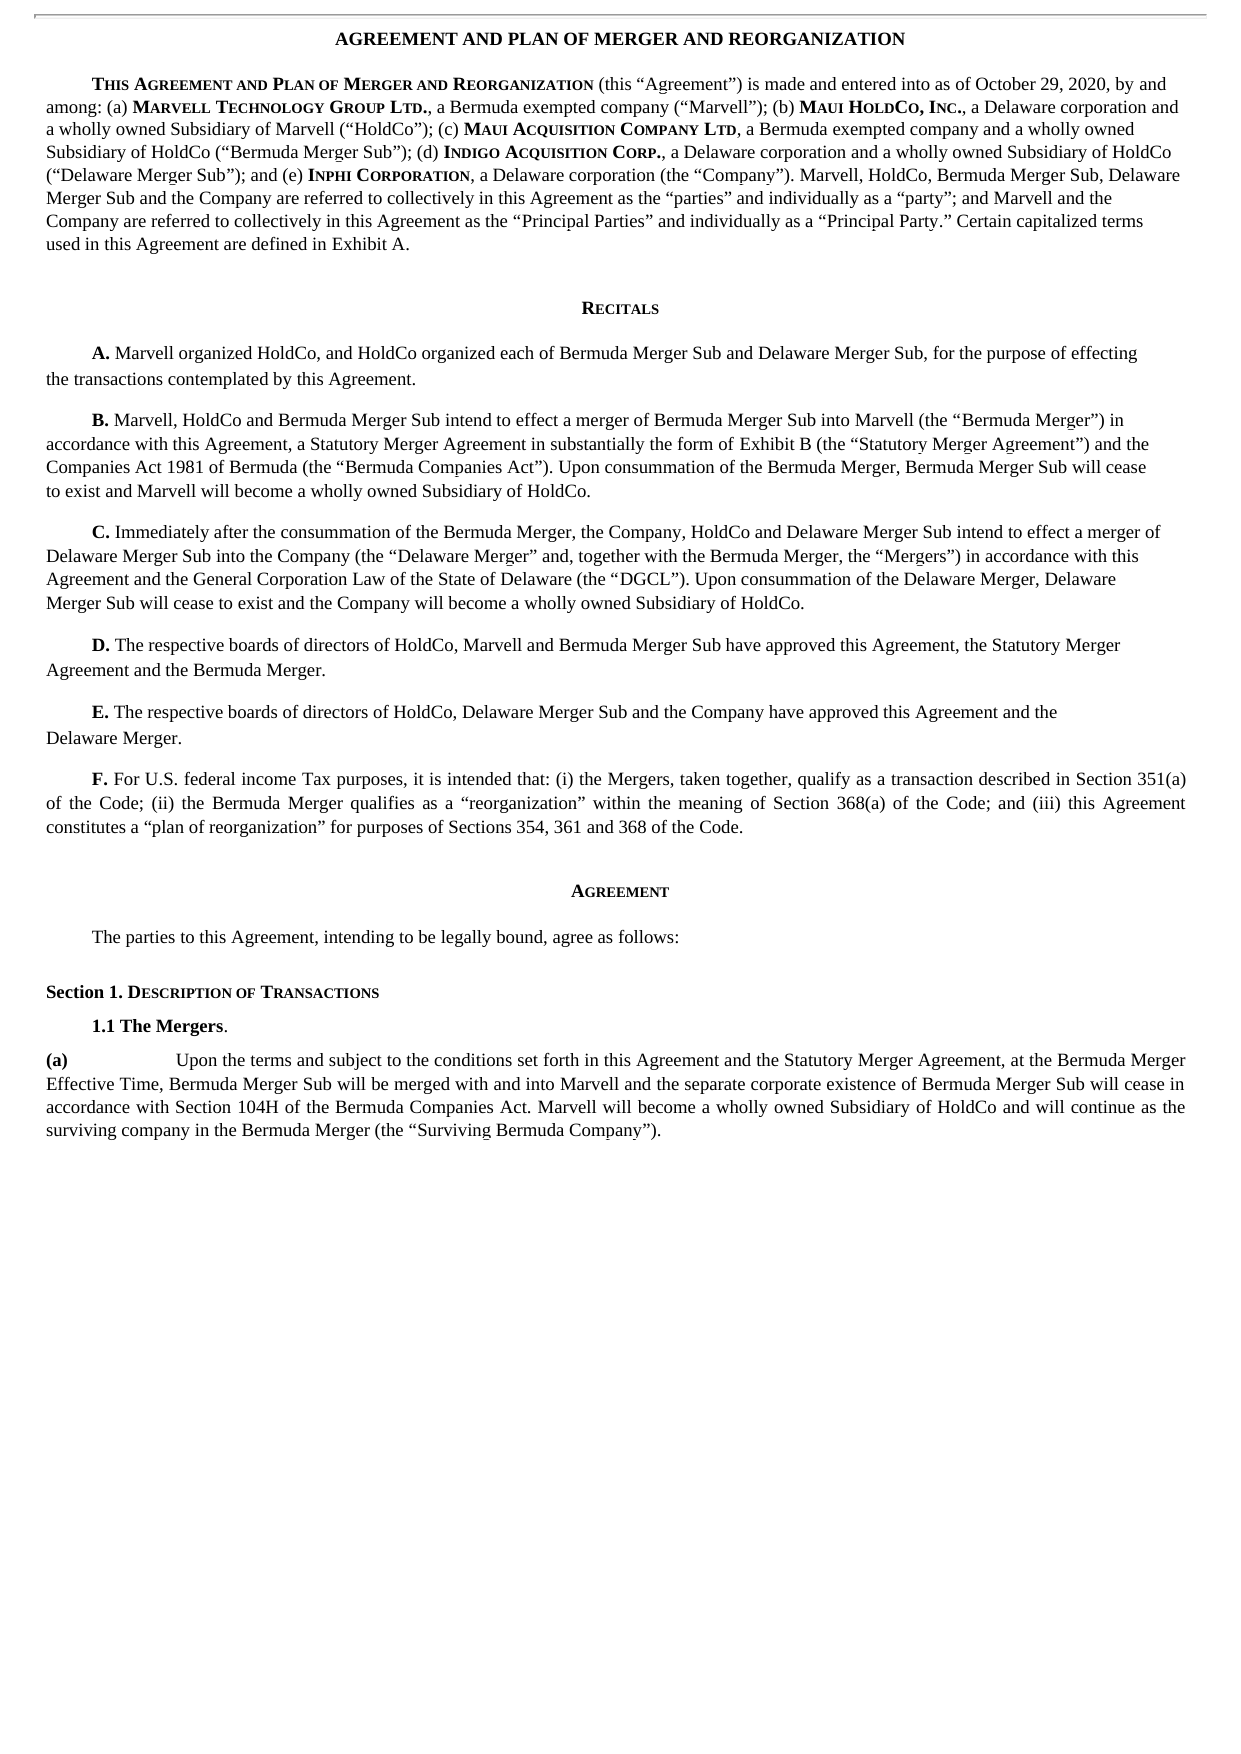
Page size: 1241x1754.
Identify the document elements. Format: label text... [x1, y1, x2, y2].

text A. Marvell organized HoldCo, and HoldCo organized each of Bermuda Merger Sub and Delaware Merger Sub, for the purpose of effecting the transactions contemplated by this Agreement. [46, 342, 1165, 389]
text C. Immediately after the consummation of the Bermuda Merger, the Company, HoldCo and Delaware Merger Sub intend to effect a merger of Delaware Merger Sub into the Company (the “Delaware Merger” and, together with the Bermuda Merger, the “Mergers”) in accordance with this Agreement and the General Corporation Law of the State of Delaware (the “DGCL”). Upon consummation of the Delaware Merger, Delaware Merger Sub will cease to exist and the Company will become a wholly owned Subsidiary of HoldCo. [46, 521, 1176, 613]
text THIS AGREEMENT AND PLAN OF MERGER AND REORGANIZATION (this “Agreement”) is made and entered into as of October 29, 2020, by and among: (a) MARVELL TECHNOLOGY GROUP LTD., a Bermuda exempted company (“Marvell”); (b) MAUI HOLDCO, INC., a Delaware corporation and a wholly owned Subsidiary of Marvell (“HoldCo”); (c) MAUI ACQUISITION COMPANY LTD, a Bermuda exempted company and a wholly owned Subsidiary of HoldCo (“Bermuda Merger Sub”); (d) INDIGO ACQUISITION CORP., a Delaware corporation and a wholly owned Subsidiary of HoldCo (“Delaware Merger Sub”); and (e) INPHI CORPORATION, a Delaware corporation (the “Company”). Marvell, HoldCo, Bermuda Merger Sub, Delaware Merger Sub and the Company are referred to collectively in this Agreement as the “parties” and individually as a “party”; and Marvell and the Company are referred to collectively in this Agreement as the “Principal Parties” and individually as a “Principal Party.” Certain capitalized terms used in this Agreement are defined in Exhibit A. [46, 73, 1182, 254]
text The parties to this Agreement, intending to be legally bound, agree as follows: [92, 926, 1188, 947]
text D. The respective boards of directors of HoldCo, Marvell and Bermuda Merger Sub have approved this Agreement, the Statutory Merger Agreement and the Bermuda Merger. [46, 633, 1122, 681]
picture [34, 14, 1207, 19]
text B. Marvell, HoldCo and Bermuda Merger Sub intend to effect a merger of Bermuda Merger Sub into Marvell (the “Bermuda Merger”) in accordance with this Agreement, a Statutory Merger Agreement in substantially the form of Exhibit B (the “Statutory Merger Agreement”) and the Companies Act 1981 of Bermuda (the “Bermuda Companies Act”). Upon consummation of the Bermuda Merger, Bermuda Merger Sub will cease to exist and Marvell will become a wholly owned Subsidiary of HoldCo. [46, 409, 1165, 501]
text F. For U.S. federal income Tax purposes, it is intended that: (i) the Mergers, taken together, qualify as a transaction described in Section 351(a) of the Code; (ii) the Bermuda Merger qualifies as a “reorganization” within the meaning of Section 368(a) of the Code; and (iii) this Agreement constitutes a “plan of reorganization” for purposes of Sections 354, 361 and 368 of the Code. [46, 768, 1188, 838]
text RECITALS [46, 297, 1194, 318]
text Section 1. DESCRIPTION OF TRANSACTIONS [46, 981, 1188, 1003]
text AGREEMENT AND PLAN OF MERGER AND REORGANIZATION [46, 28, 1194, 49]
list Upon the terms and subject to the conditions set forth in this Agreement and the Statutory Merger Agreement, at the Bermuda Merger Effective Time, Bermuda Merger Sub will be merged with and into Marvell and the separate corporate existence of Bermuda Merger Sub will cease in accordance with Section 104H of the Bermuda Companies Act. Marvell will become a wholly owned Subsidiary of HoldCo and will continue as the surviving company in the Bermuda Merger (the “Surviving Bermuda Company”). [46, 1049, 1188, 1141]
text E. The respective boards of directors of HoldCo, Delaware Merger Sub and the Company have approved this Agreement and the Delaware Merger. [46, 701, 1134, 748]
text 1.1 The Mergers. [92, 1015, 1188, 1037]
text AGREEMENT [46, 880, 1194, 902]
